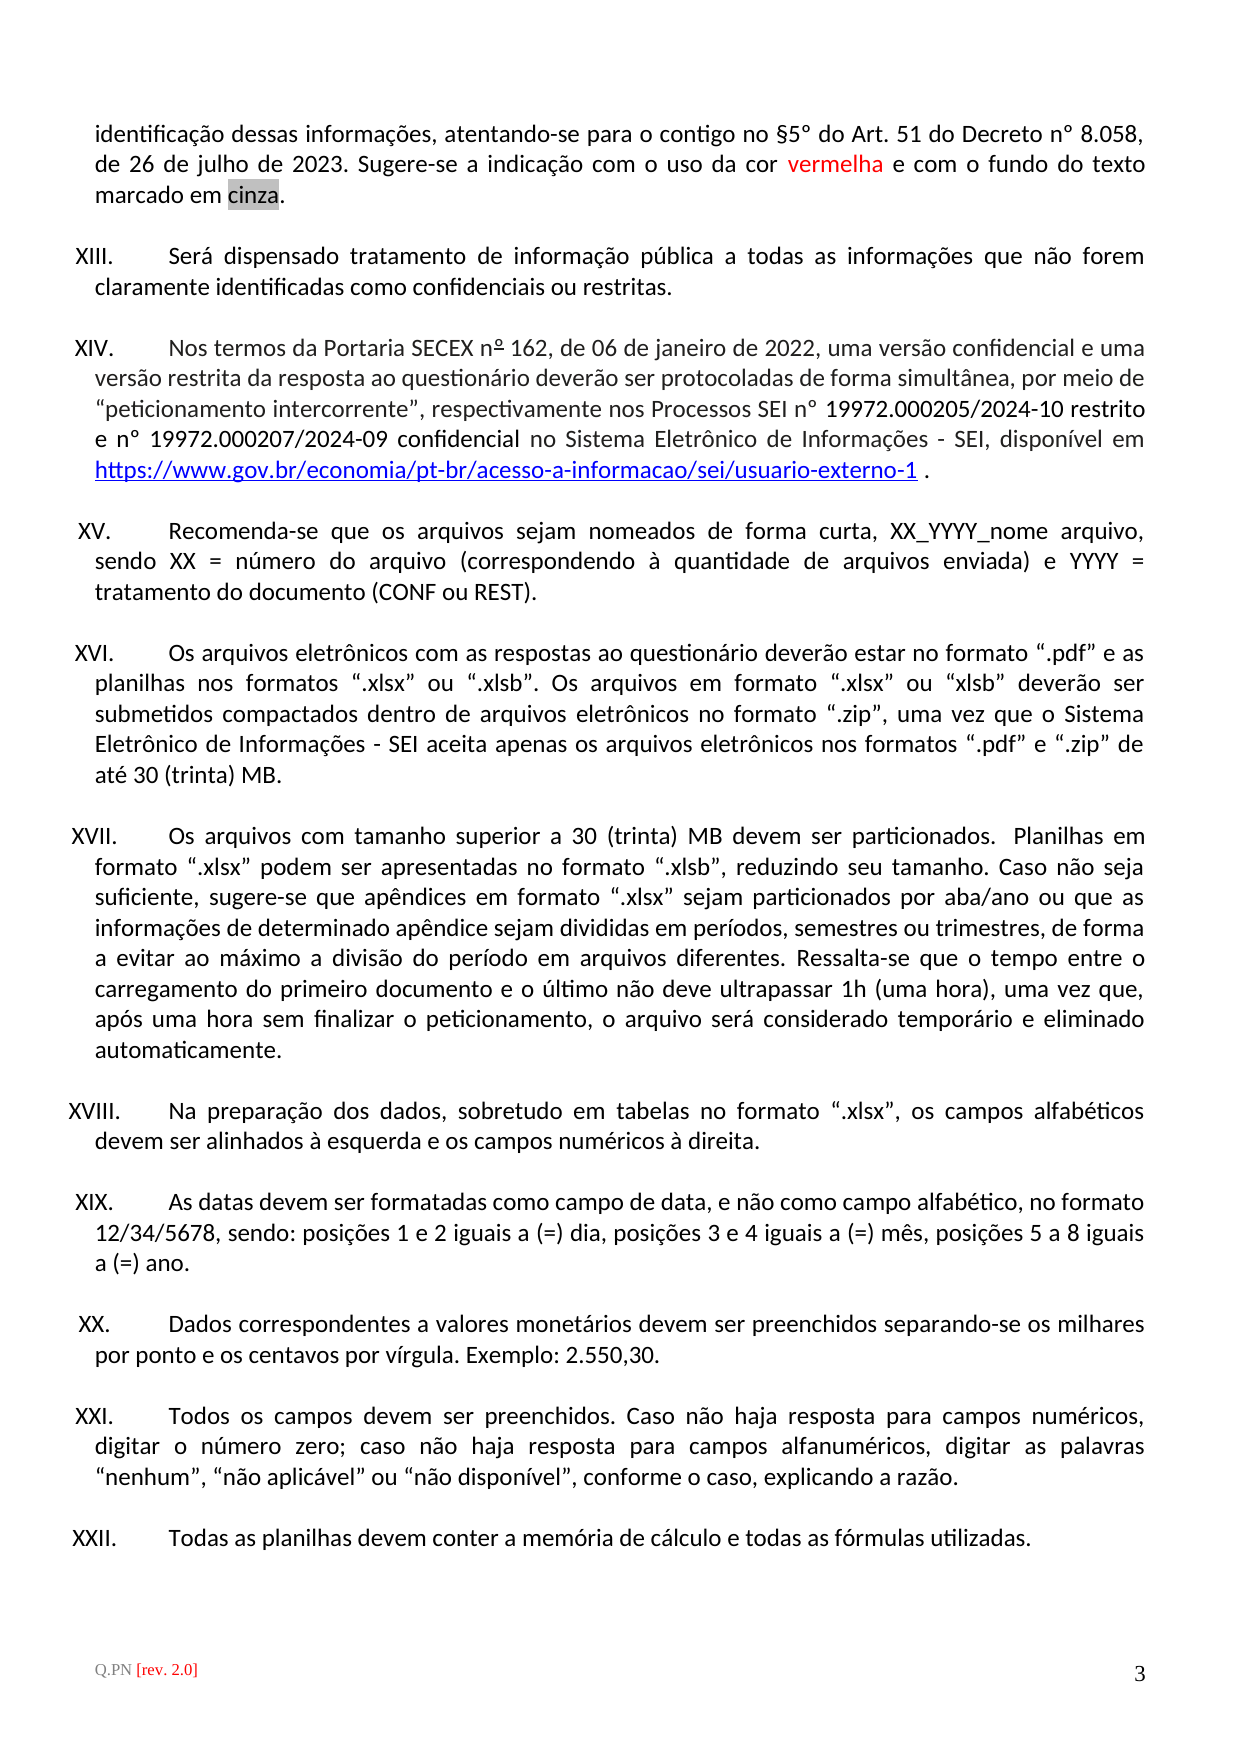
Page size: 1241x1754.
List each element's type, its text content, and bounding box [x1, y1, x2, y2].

list Na preparação dos dados, sobretudo em tabelas no formato “.xlsx”, os campos alfabéticos devem ser alinhados à esquerda e os campos numéricos à direita. [94, 1095, 1146, 1156]
list Todas as planilhas devem conter a memória de cálculo e todas as fórmulas utilizadas. [94, 1522, 1146, 1553]
list Recomenda-se que os arquivos sejam nomeados de forma curta, XX_YYYY_nome arquivo, sendo XX = número do arquivo (correspondendo à quantidade de arquivos enviada) e YYYY = tratamento do documento (CONF ou REST). [94, 515, 1146, 606]
list Os arquivos eletrônicos com as respostas ao questionário deverão estar no formato “.pdf” e as planilhas nos formatos “.xlsx” ou “.xlsb”. Os arquivos em formato “.xlsx” ou “xlsb” deverão ser submetidos compactados dentro de arquivos eletrônicos no formato “.zip”, uma vez que o Sistema Eletrônico de Informações - SEI aceita apenas os arquivos eletrônicos nos formatos “.pdf” e “.zip” de até 30 (trinta) MB. [94, 637, 1146, 789]
list Os arquivos com tamanho superior a 30 (trinta) MB devem ser particionados. Planilhas em formato “.xlsx” podem ser apresentadas no formato “.xlsb”, reduzindo seu tamanho. Caso não seja suficiente, sugere-se que apêndices em formato “.xlsx” sejam particionados por aba/ano ou que as informações de determinado apêndice sejam divididas em períodos, semestres ou trimestres, de forma a evitar ao máximo a divisão do período em arquivos diferentes. Ressalta-se que o tempo entre o carregamento do primeiro documento e o último não deve ultrapassar 1h (uma hora), uma vez que, após uma hora sem finalizar o peticionamento, o arquivo será considerado temporário e eliminado automaticamente. [94, 820, 1146, 1064]
list As datas devem ser formatadas como campo de data, e não como campo alfabético, no formato 12/34/5678, sendo: posições 1 e 2 iguais a (=) dia, posições 3 e 4 iguais a (=) mês, posições 5 a 8 iguais a (=) ano. [94, 1186, 1146, 1278]
list Todos os campos devem ser preenchidos. Caso não haja resposta para campos numéricos, digitar o número zero; caso não haja resposta para campos alfanuméricos, digitar as palavras “nenhum”, “não aplicável” ou “não disponível”, conforme o caso, explicando a razão. [94, 1400, 1146, 1492]
list Será dispensado tratamento de informação pública a todas as informações que não forem claramente identificadas como confidenciais ou restritas. [94, 240, 1146, 301]
list Nos termos da Portaria SECEX nº 162, de 06 de janeiro de 2022, uma versão confidencial e uma versão restrita da resposta ao questionário deverão ser protocoladas de forma simultânea, por meio de “peticionamento intercorrente”, respectivamente nos Processos SEI nº 19972.000205/2024-10 restrito e nº 19972.000207/2024-09 confidencial no Sistema Eletrônico de Informações - SEI, disponível em https://www.gov.br/economia/pt-br/acesso-a-informacao/sei/usuario-externo-1 . [94, 332, 1146, 484]
list Dados correspondentes a valores monetários devem ser preenchidos separando-se os milhares por ponto e os centavos por vírgula. Exemplo: 2.550,30. [94, 1308, 1146, 1369]
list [94, 118, 1146, 210]
